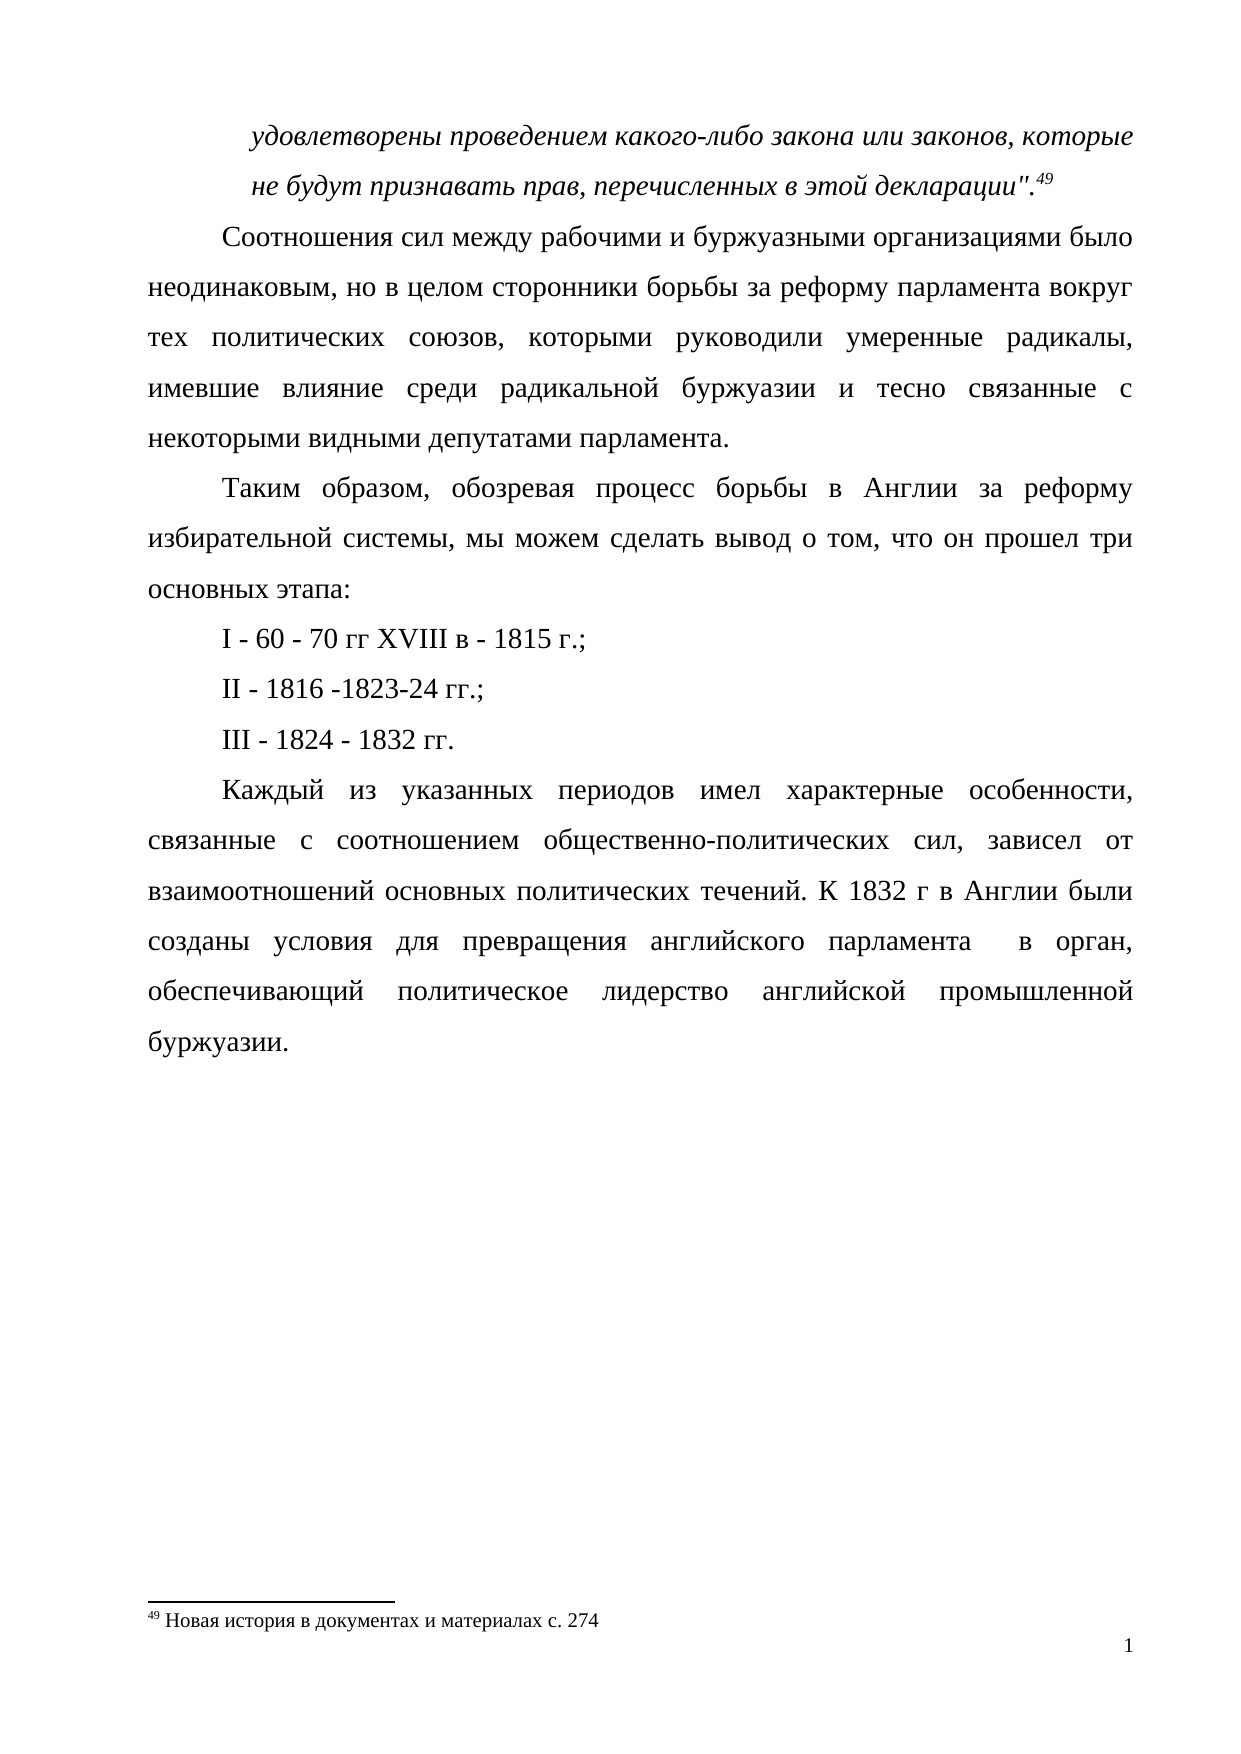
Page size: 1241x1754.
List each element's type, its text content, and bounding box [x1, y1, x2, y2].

text II - 1816 -1823-24 гг.; [148, 672, 1134, 705]
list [222, 118, 1134, 202]
text Таким образом, обозревая процесс борьбы в Англии за реформу избирательной системы, мы можем сделать вывод о том, что он прошел три основных этапа: [148, 470, 1134, 604]
text III - 1824 - 1832 гг. [148, 722, 1134, 755]
text I - 60 - 70 гг XVIII в - 1815 г.; [148, 621, 1134, 655]
text Соотношения сил между рабочими и буржуазными организациями было неодинаковым, но в целом сторонники борьбы за реформу парламента вокруг тех политических союзов, которыми руководили умеренные радикалы, имевшие влияние среди радикальной буржуазии и тесно связанные с некоторыми видными депутатами парламента. [148, 219, 1134, 453]
text Каждый из указанных периодов имел характерные особенности, связанные с соотношением общественно-политических сил, зависел от взаимоотношений основных политических течений. К 1832 г в Англии были созданы условия для превращения английского парламента в орган, обеспечивающий политическое лидерство английской промышленной буржуазии. [148, 772, 1134, 1057]
